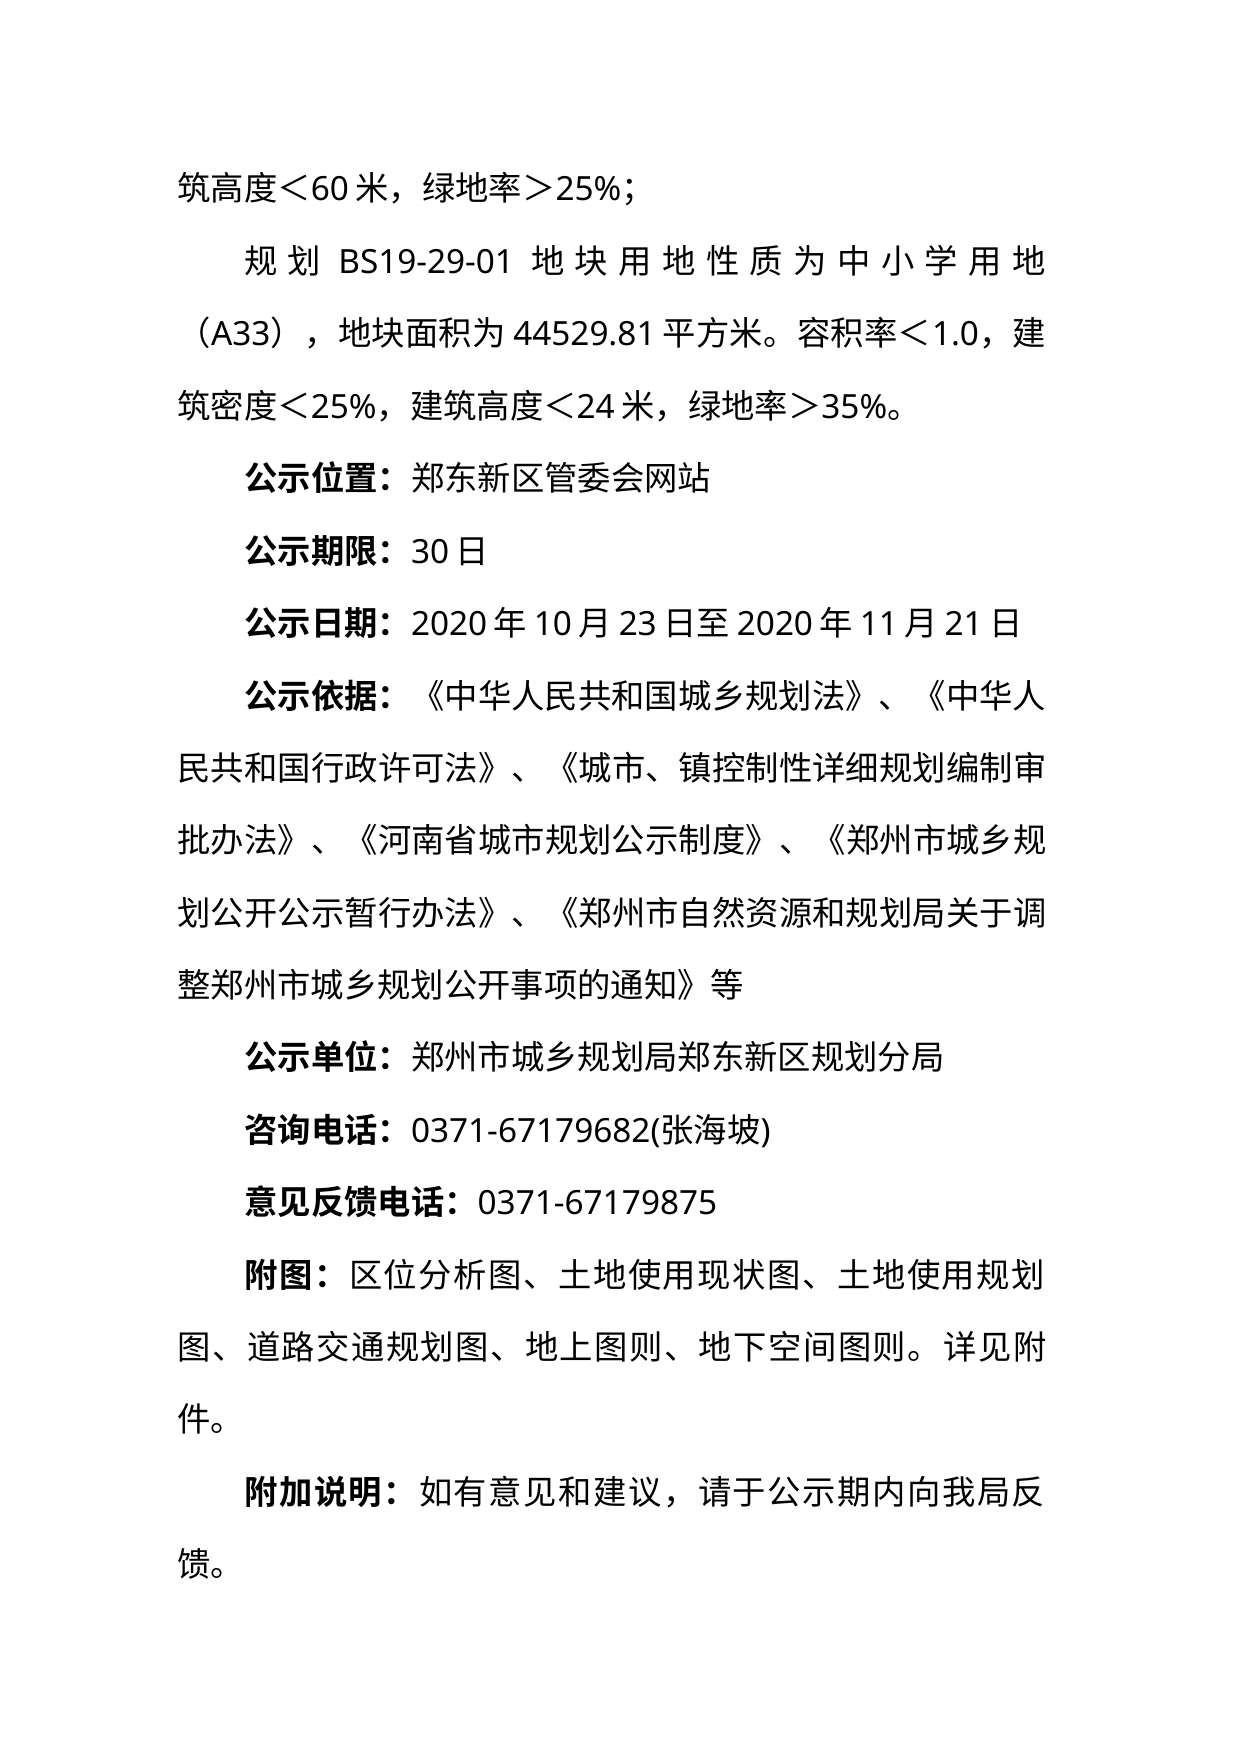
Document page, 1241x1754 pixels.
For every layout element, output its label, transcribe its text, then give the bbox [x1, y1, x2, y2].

text 公示位置：郑东新区管委会网站 [177, 452, 1046, 500]
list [177, 162, 1046, 210]
text 公示单位：郑州市城乡规划局郑东新区规划分局 [177, 1031, 1046, 1079]
list 规划BS19-29-01地块用地性质为中小学用地（A33），地块面积为44529.81平方米。容积率＜1.0，建筑密度＜25%，建筑高度＜24米，绿地率＞35%。 [177, 234, 1046, 428]
text 附图：区位分析图、土地使用现状图、土地使用规划图、道路交通规划图、地上图则、地下空间图则。详见附件。 [177, 1249, 1046, 1441]
text 公示日期：2020年10月23日至2020年11月21日 [177, 597, 1046, 646]
text 公示期限：30日 [177, 524, 1046, 573]
text 附加说明：如有意见和建议，请于公示期内向我局反馈。 [177, 1466, 1046, 1586]
text 意见反馈电话：0371-67179875 [177, 1176, 1046, 1224]
text 咨询电话：0371-67179682(张海坡) [177, 1103, 1046, 1152]
text 公示依据：《中华人民共和国城乡规划法》、《中华人民共和国行政许可法》、《城市、镇控制性详细规划编制审批办法》、《河南省城市规划公示制度》、《郑州市城乡规划公开公示暂行办法》、《郑州市自然资源和规划局关于调整郑州市城乡规划公开事项的通知》等 [177, 670, 1046, 1007]
